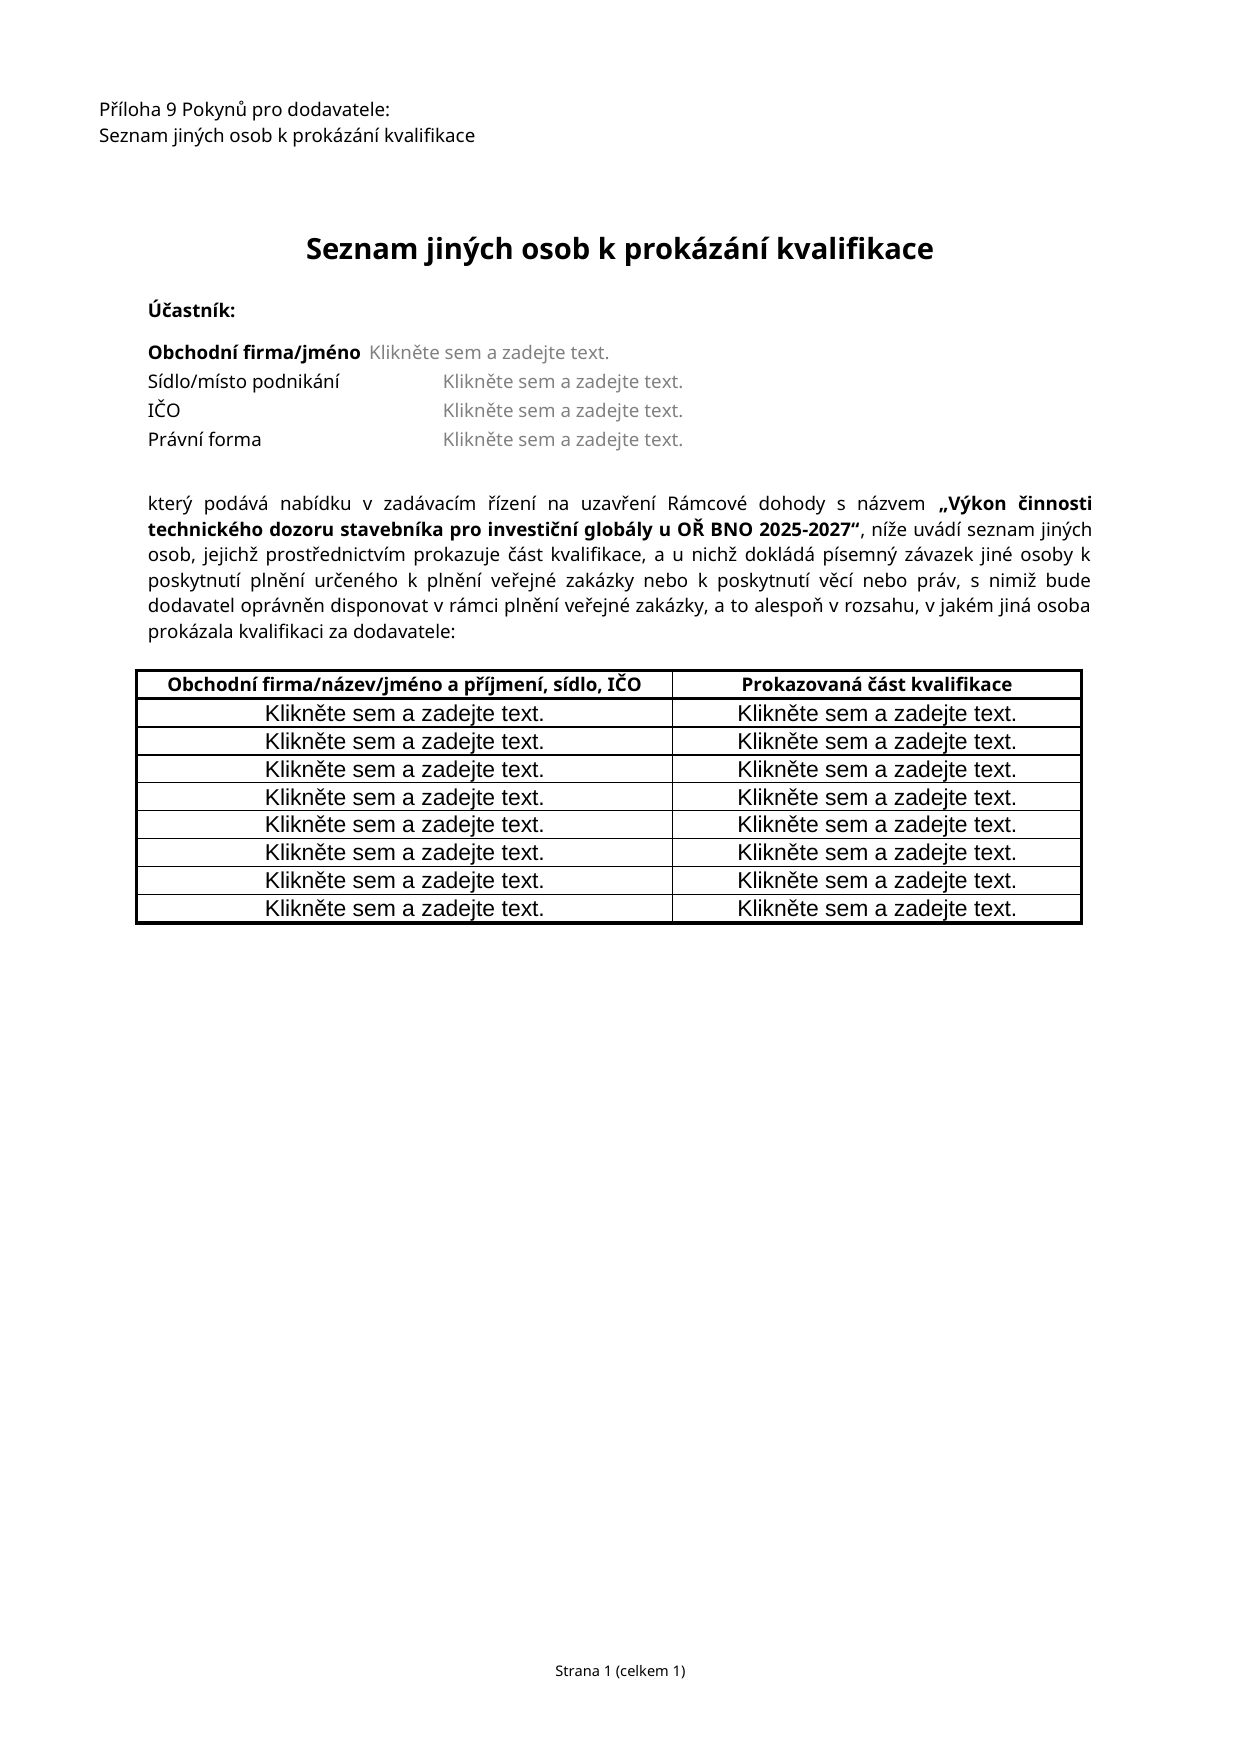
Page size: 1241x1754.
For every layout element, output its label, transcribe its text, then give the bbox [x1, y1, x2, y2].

text Účastník: [148, 293, 1093, 324]
text Obchodní firma/jméno [148, 336, 1093, 365]
title Seznam jiných osob k prokázání kvalifikace [148, 228, 1093, 268]
table_header Prokazovaná část kvalifikace [673, 672, 1080, 697]
text který podává nabídku v zadávacím řízení na uzavření Rámcové dohody s názvem „Výkon činnosti technického dozoru stavebníka pro investiční globály u OŘ BNO 2025-2027“, níže uvádí seznam jiných osob, jejichž prostřednictvím prokazuje část kvalifikace, a u nichž dokládá písemný závazek jiné osoby k poskytnutí plnění určeného k plnění veřejné zakázky nebo k poskytnutí věcí nebo práv, s nimiž bude dodavatel oprávněn disponovat v rámci plnění veřejné zakázky, a to alespoň v rozsahu, v jakém jiná osoba prokázala kvalifikaci za dodavatele: [148, 490, 1093, 643]
text IČO [148, 394, 1093, 423]
text Právní forma [148, 423, 1093, 452]
text Sídlo/místo podnikání [148, 365, 1093, 394]
table_header Obchodní firma/název/jméno a příjmení, sídlo, IČO [138, 672, 672, 697]
